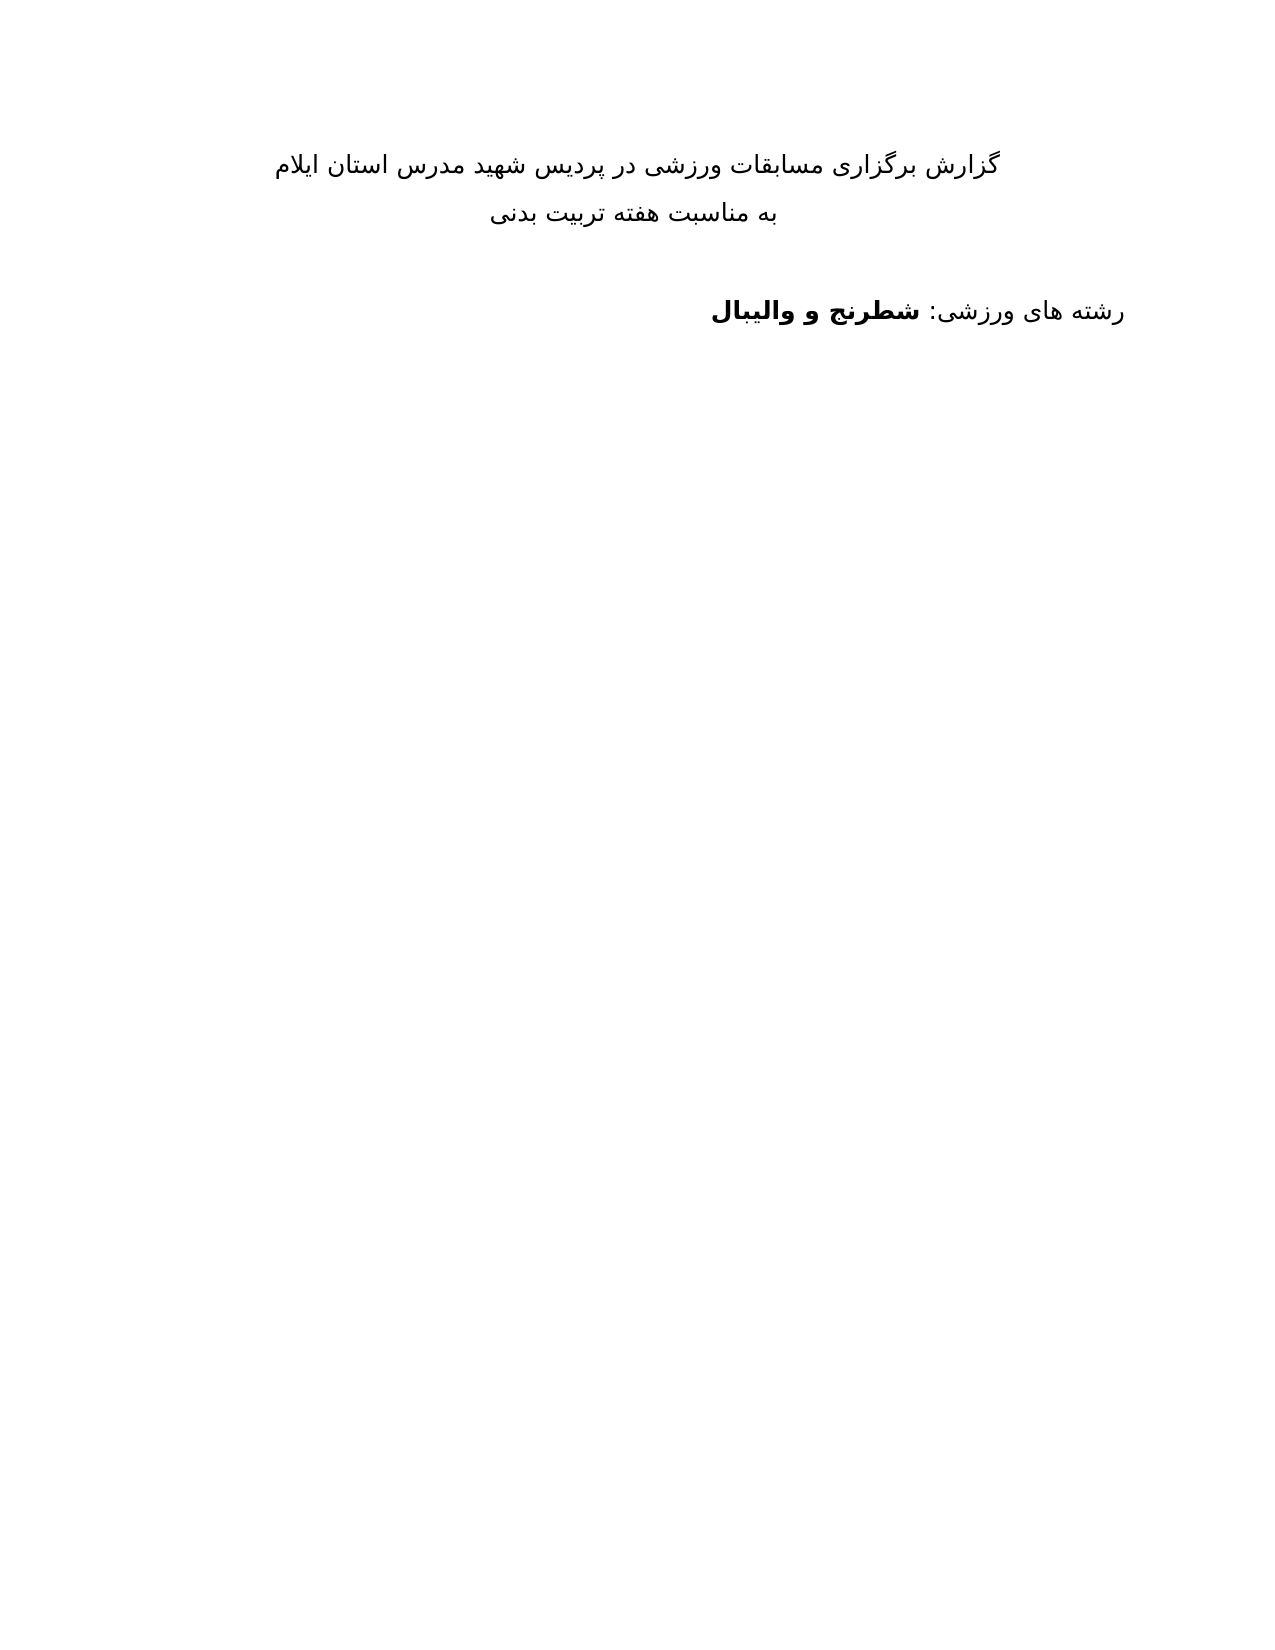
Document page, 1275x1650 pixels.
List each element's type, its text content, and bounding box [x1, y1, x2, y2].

text رشته های ورزشی: شطرنج و والیبال [150, 296, 1125, 325]
text به مناسبت هفته تربیت بدنی [150, 198, 1125, 227]
text گزارش برگزاری مسابقات ورزشی در پردیس شهید مدرس استان ایلام [150, 150, 1125, 179]
